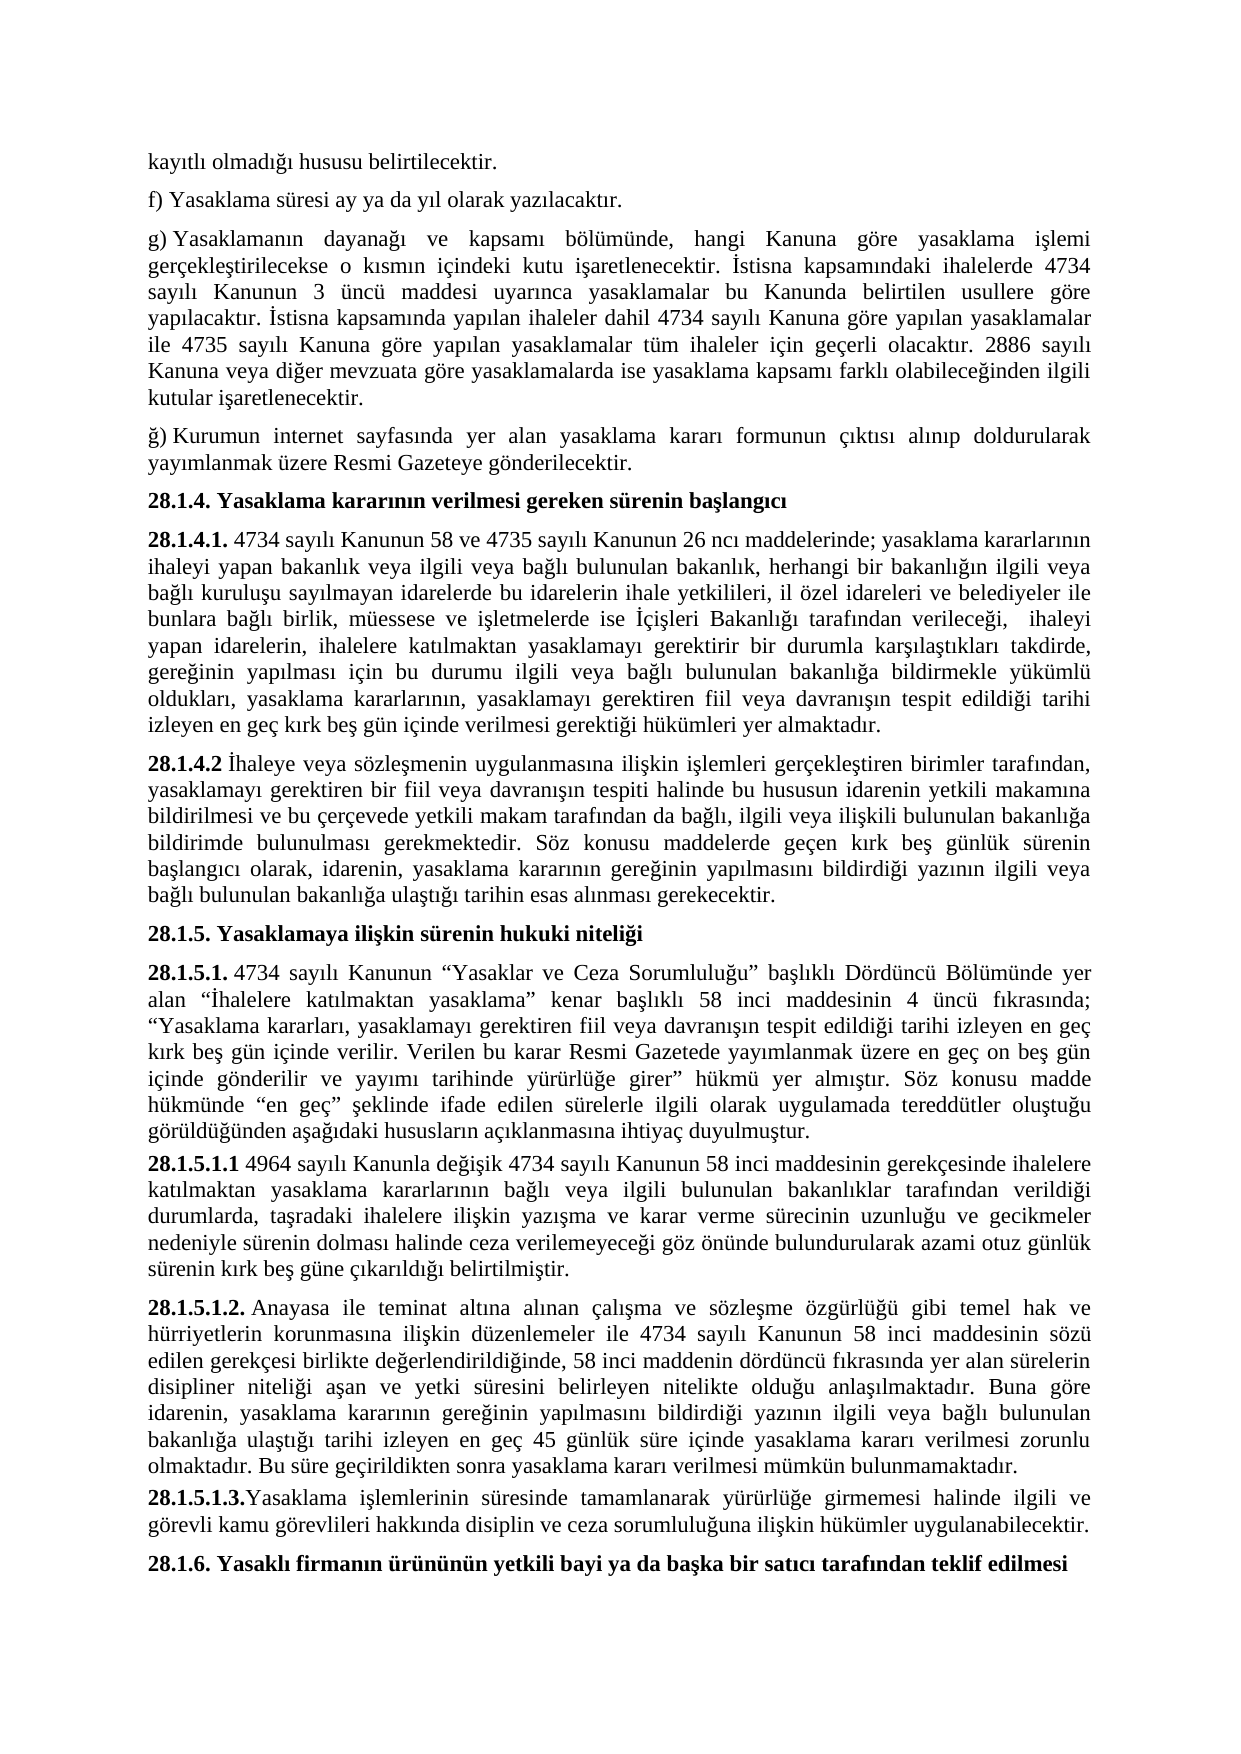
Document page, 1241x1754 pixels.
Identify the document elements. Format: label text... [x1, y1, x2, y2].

text 28.1.5.1. 4734 sayılı Kanunun “Yasaklar ve Ceza Sorumluluğu” başlıklı Dördüncü Bölümünde yer alan “İhalelere katılmaktan yasaklama” kenar başlıklı 58 inci maddesinin 4 üncü fıkrasında; “Yasaklama kararları, yasaklamayı gerektiren fiil veya davranışın tespit edildiği tarihi izleyen en geç kırk beş gün içinde verilir. Verilen bu karar Resmi Gazetede yayımlanmak üzere en geç on beş gün içinde gönderilir ve yayımı tarihinde yürürlüğe girer” hükmü yer almıştır. Söz konusu madde hükmünde “en geç” şeklinde ifade edilen sürelerle ilgili olarak uygulamada tereddütler oluştuğu görüldüğünden aşağıdaki hususların açıklanmasına ihtiyaç duyulmuştur. [148, 959, 1092, 1144]
text 28.1.5.1.3.Yasaklama işlemlerinin süresinde tamamlanarak yürürlüğe girmemesi halinde ilgili ve görevli kamu görevlileri hakkında disiplin ve ceza sorumluluğuna ilişkin hükümler uygulanabilecektir. [148, 1484, 1092, 1537]
text 28.1.5.1.2. Anayasa ile teminat altına alınan çalışma ve sözleşme özgürlüğü gibi temel hak ve hürriyetlerin korunmasına ilişkin düzenlemeler ile 4734 sayılı Kanunun 58 inci maddesinin sözü edilen gerekçesi birlikte değerlendirildiğinde, 58 inci maddenin dördüncü fıkrasında yer alan sürelerin disipliner niteliği aşan ve yetki süresini belirleyen nitelikte olduğu anlaşılmaktadır. Buna göre idarenin, yasaklama kararının gereğinin yapılmasını bildirdiği yazının ilgili veya bağlı bulunulan bakanlığa ulaştığı tarihi izleyen en geç 45 günlük süre içinde yasaklama kararı verilmesi zorunlu olmaktadır. Bu süre geçirildikten sonra yasaklama kararı verilmesi mümkün bulunmamaktadır. [148, 1294, 1092, 1478]
text g) Yasaklamanın dayanağı ve kapsamı bölümünde, hangi Kanuna göre yasaklama işlemi gerçekleştirilecekse o kısmın içindeki kutu işaretlenecektir. İstisna kapsamındaki ihalelerde 4734 sayılı Kanunun 3 üncü maddesi uyarınca yasaklamalar bu Kanunda belirtilen usullere göre yapılacaktır. İstisna kapsamında yapılan ihaleler dahil 4734 sayılı Kanuna göre yapılan yasaklamalar ile 4735 sayılı Kanuna göre yapılan yasaklamalar tüm ihaleler için geçerli olacaktır. 2886 sayılı Kanuna veya diğer mevzuata göre yasaklamalarda ise yasaklama kapsamı farklı olabileceğinden ilgili kutular işaretlenecektir. [148, 225, 1092, 410]
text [148, 148, 1092, 174]
text 28.1.4. Yasaklama kararının verilmesi gereken sürenin başlangıcı [148, 488, 1092, 514]
text 28.1.5.1.1 4964 sayılı Kanunla değişik 4734 sayılı Kanunun 58 inci maddesinin gerekçesinde ihalelere katılmaktan yasaklama kararlarının bağlı veya ilgili bulunulan bakanlıklar tarafından verildiği durumlarda, taşradaki ihalelere ilişkin yazışma ve karar verme sürecinin uzunluğu ve gecikmeler nedeniyle sürenin dolması halinde ceza verilemeyeceği göz önünde bulundurularak azami otuz günlük sürenin kırk beş güne çıkarıldığı belirtilmiştir. [148, 1150, 1092, 1281]
text 28.1.4.2 İhaleye veya sözleşmenin uygulanmasına ilişkin işlemleri gerçekleştiren birimler tarafından, yasaklamayı gerektiren bir fiil veya davranışın tespiti halinde bu hususun idarenin yetkili makamına bildirilmesi ve bu çerçevede yetkili makam tarafından da bağlı, ilgili veya ilişkili bulunulan bakanlığa bildirimde bulunulması gerekmektedir. Söz konusu maddelerde geçen kırk beş günlük sürenin başlangıcı olarak, idarenin, yasaklama kararının gereğinin yapılmasını bildirdiği yazının ilgili veya bağlı bulunulan bakanlığa ulaştığı tarihin esas alınması gerekecektir. [148, 750, 1092, 908]
text 28.1.6. Yasaklı firmanın ürününün yetkili bayi ya da başka bir satıcı tarafından teklif edilmesi [148, 1549, 1092, 1576]
text 28.1.5. Yasaklamaya ilişkin sürenin hukuki niteliği [148, 920, 1092, 947]
text 28.1.4.1. 4734 sayılı Kanunun 58 ve 4735 sayılı Kanunun 26 ncı maddelerinde; yasaklama kararlarının ihaleyi yapan bakanlık veya ilgili veya bağlı bulunulan bakanlık, herhangi bir bakanlığın ilgili veya bağlı kuruluşu sayılmayan idarelerde bu idarelerin ihale yetkilileri, il özel idareleri ve belediyeler ile bunlara bağlı birlik, müessese ve işletmelerde ise İçişleri Bakanlığı tarafından verileceği, ihaleyi yapan idarelerin, ihalelere katılmaktan yasaklamayı gerektirir bir durumla karşılaştıkları takdirde, gereğinin yapılması için bu durumu ilgili veya bağlı bulunulan bakanlığa bildirmekle yükümlü oldukları, yasaklama kararlarının, yasaklamayı gerektiren fiil veya davranışın tespit edildiği tarihi izleyen en geç kırk beş gün içinde verilmesi gerektiği hükümleri yer almaktadır. [148, 526, 1092, 737]
text f) Yasaklama süresi ay ya da yıl olarak yazılacaktır. [148, 187, 1092, 213]
text ğ) Kurumun internet sayfasında yer alan yasaklama kararı formunun çıktısı alınıp doldurularak yayımlanmak üzere Resmi Gazeteye gönderilecektir. [148, 422, 1092, 475]
